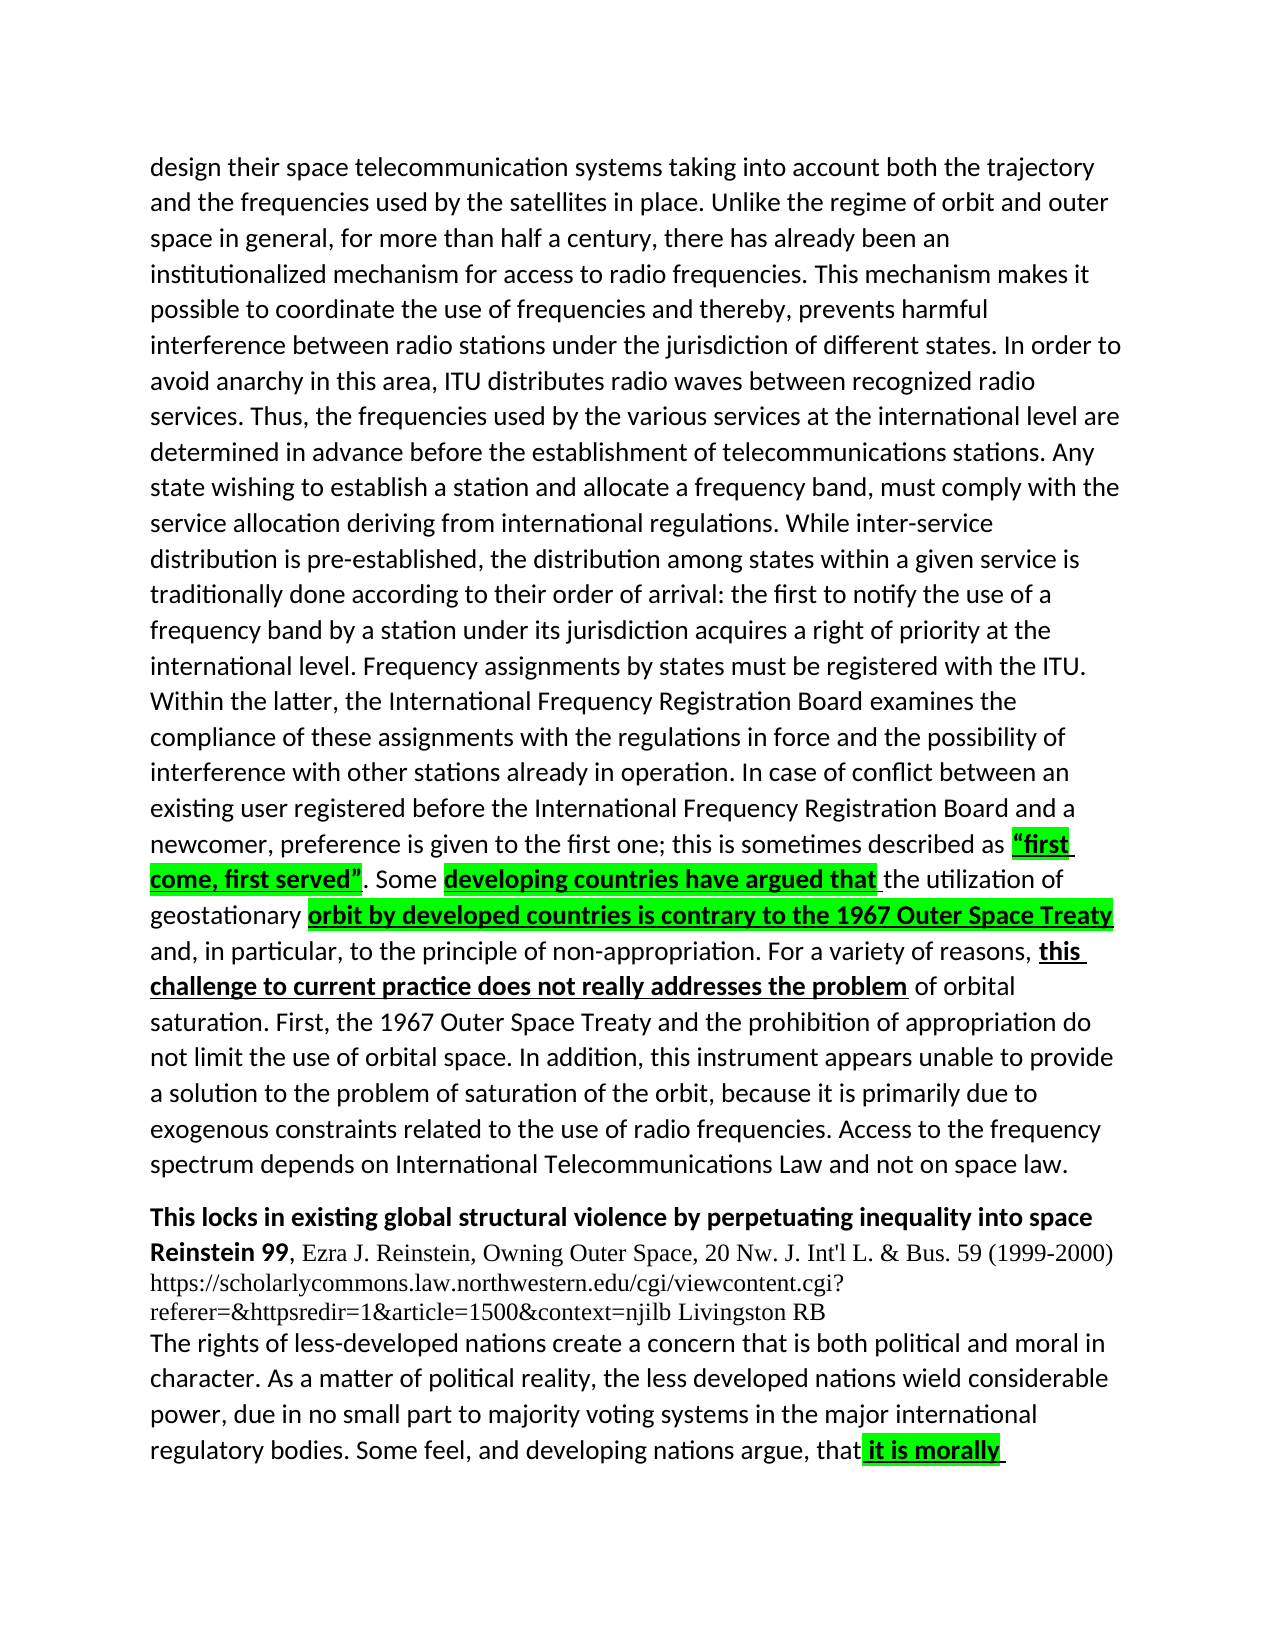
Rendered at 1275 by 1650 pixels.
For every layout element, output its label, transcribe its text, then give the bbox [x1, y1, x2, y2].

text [150, 1326, 1125, 1466]
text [150, 150, 1125, 1181]
subtitle This locks in existing global structural violence by perpetuating inequality into space [150, 1200, 1125, 1233]
text Reinstein 99, Ezra J. Reinstein, Owning Outer Space, 20 Nw. J. Int'l L. & Bus. 59 (1999-2000) https://scholarlycommons.law.northwestern.edu/cgi/viewcontent.cgi?referer=&httpsredir=1&article=1500&context=njilb Livingston RB [150, 1235, 1125, 1326]
